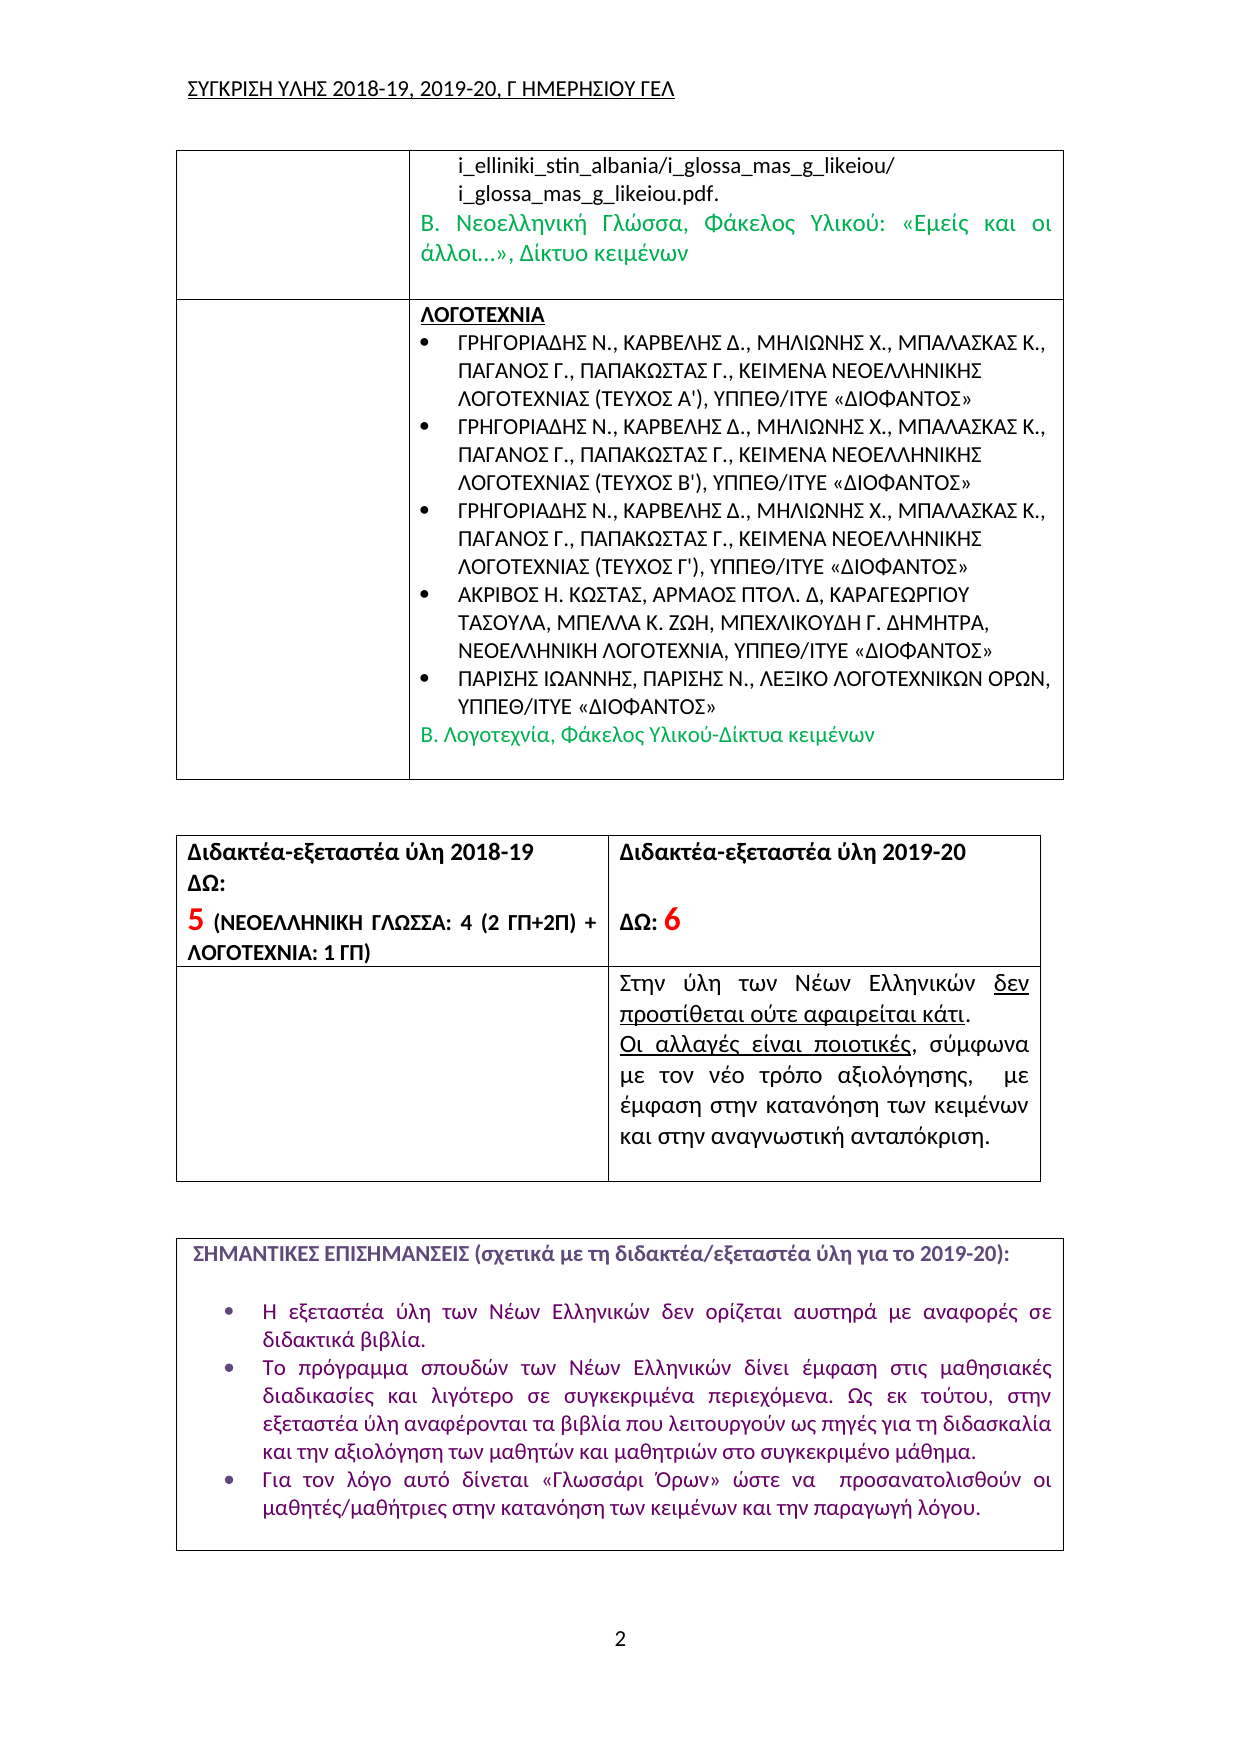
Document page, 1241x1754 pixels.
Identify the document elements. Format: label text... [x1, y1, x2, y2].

table_header Διδακτέα-εξεταστέα ύλη 2018-19 ΔΩ: 5 (ΝΕΟΕΛΛΗΝΙΚΗ ΓΛΩΣΣΑ: 4 (2 ΓΠ+2Π) + ΛΟΓΟΤΕΧΝΙΑ: 1 ΓΠ) [177, 836, 608, 966]
table_cell [177, 300, 409, 778]
table_header Διδακτέα-εξεταστέα ύλη 2019-20 ΔΩ: 6 [609, 836, 1040, 966]
table_header ΣΗΜΑΝΤΙΚΕΣ ΕΠΙΣΗΜΑΝΣΕΙΣ (σχετικά με τη διδακτέα/εξεταστέα ύλη για το 2019-20): Η εξεταστέα ύλη των Νέων Ελληνικών δεν ορίζεται αυστηρά με αναφορές σε διδακτικά βιβλία. Το πρόγραμμα σπουδών των Νέων Ελληνικών δίνει έμφαση στις μαθησιακές διαδικασίες και λιγότερο σε συγκεκριμένα περιεχόμενα. Ως εκ τούτου, στην εξεταστέα ύλη αναφέρονται τα βιβλία που λειτουργούν ως πηγές για τη διδασκαλία και την αξιολόγηση των μαθητών και μαθητριών στο συγκεκριμένο μάθημα. Για τον λόγο αυτό δίνεται «Γλωσσάρι Όρων» ώστε να προσανατολισθούν οι μαθητές/μαθήτριες στην κατανόηση των κειμένων και την παραγωγή λόγου. [177, 1239, 1063, 1549]
table_cell ΛΟΓΟΤΕΧΝΙΑ ΓΡΗΓΟΡΙΑΔΗΣ Ν., ΚΑΡΒΕΛΗΣ Δ., ΜΗΛΙΩΝΗΣ Χ., ΜΠΑΛΑΣΚΑΣ Κ., ΠΑΓΑΝΟΣ Γ., ΠΑΠΑΚΩΣΤΑΣ Γ., ΚΕΙΜΕΝΑ ΝΕΟΕΛΛΗΝΙΚΗΣ ΛΟΓΟΤΕΧΝΙΑΣ (ΤΕΥΧΟΣ Α'), ΥΠΠΕΘ/ΙΤΥΕ «ΔΙΟΦΑΝΤΟΣ» ΓΡΗΓΟΡΙΑΔΗΣ Ν., ΚΑΡΒΕΛΗΣ Δ., ΜΗΛΙΩΝΗΣ Χ., ΜΠΑΛΑΣΚΑΣ Κ., ΠΑΓΑΝΟΣ Γ., ΠΑΠΑΚΩΣΤΑΣ Γ., ΚΕΙΜΕΝΑ ΝΕΟΕΛΛΗΝΙΚΗΣ ΛΟΓΟΤΕΧΝΙΑΣ (ΤΕΥΧΟΣ Β'), ΥΠΠΕΘ/ΙΤΥΕ «ΔΙΟΦΑΝΤΟΣ» ΓΡΗΓΟΡΙΑΔΗΣ Ν., ΚΑΡΒΕΛΗΣ Δ., ΜΗΛΙΩΝΗΣ Χ., ΜΠΑΛΑΣΚΑΣ Κ., ΠΑΓΑΝΟΣ Γ., ΠΑΠΑΚΩΣΤΑΣ Γ., ΚΕΙΜΕΝΑ ΝΕΟΕΛΛΗΝΙΚΗΣ ΛΟΓΟΤΕΧΝΙΑΣ (ΤΕΥΧΟΣ Γ'), ΥΠΠΕΘ/ΙΤΥΕ «ΔΙΟΦΑΝΤΟΣ» ΑΚΡΙΒΟΣ Η. ΚΩΣΤΑΣ, ΑΡΜΑΟΣ ΠΤΟΛ. Δ, ΚΑΡΑΓΕΩΡΓΙΟΥ ΤΑΣΟΥΛΑ, ΜΠΕΛΛΑ Κ. ΖΩΗ, ΜΠΕΧΛΙΚΟΥΔΗ Γ. ΔΗΜΗΤΡΑ, ΝΕΟΕΛΛΗΝΙΚΗ ΛΟΓΟΤΕΧΝΙΑ, ΥΠΠΕΘ/ΙΤΥΕ «ΔΙΟΦΑΝΤΟΣ» ΠΑΡΙΣΗΣ ΙΩΑΝΝΗΣ, ΠΑΡΙΣΗΣ Ν., ΛΕΞΙΚΟ ΛΟΓΟΤΕΧΝΙΚΩΝ ΟΡΩΝ, ΥΠΠΕΘ/ΙΤΥΕ «ΔΙΟΦΑΝΤΟΣ» Β. Λογοτεχνία, Φάκελος Υλικού-Δίκτυα κειμένων [410, 300, 1063, 778]
table_cell [177, 151, 409, 299]
table_cell [177, 967, 608, 1181]
table_cell Στην ύλη των Νέων Ελληνικών δεν προστίθεται ούτε αφαιρείται κάτι. Οι αλλαγές είναι ποιοτικές, σύμφωνα με τον νέο τρόπο αξιολόγησης, με έμφαση στην κατανόηση των κειμένων και στην αναγνωστική ανταπόκριση. [609, 967, 1040, 1181]
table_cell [410, 151, 1063, 299]
